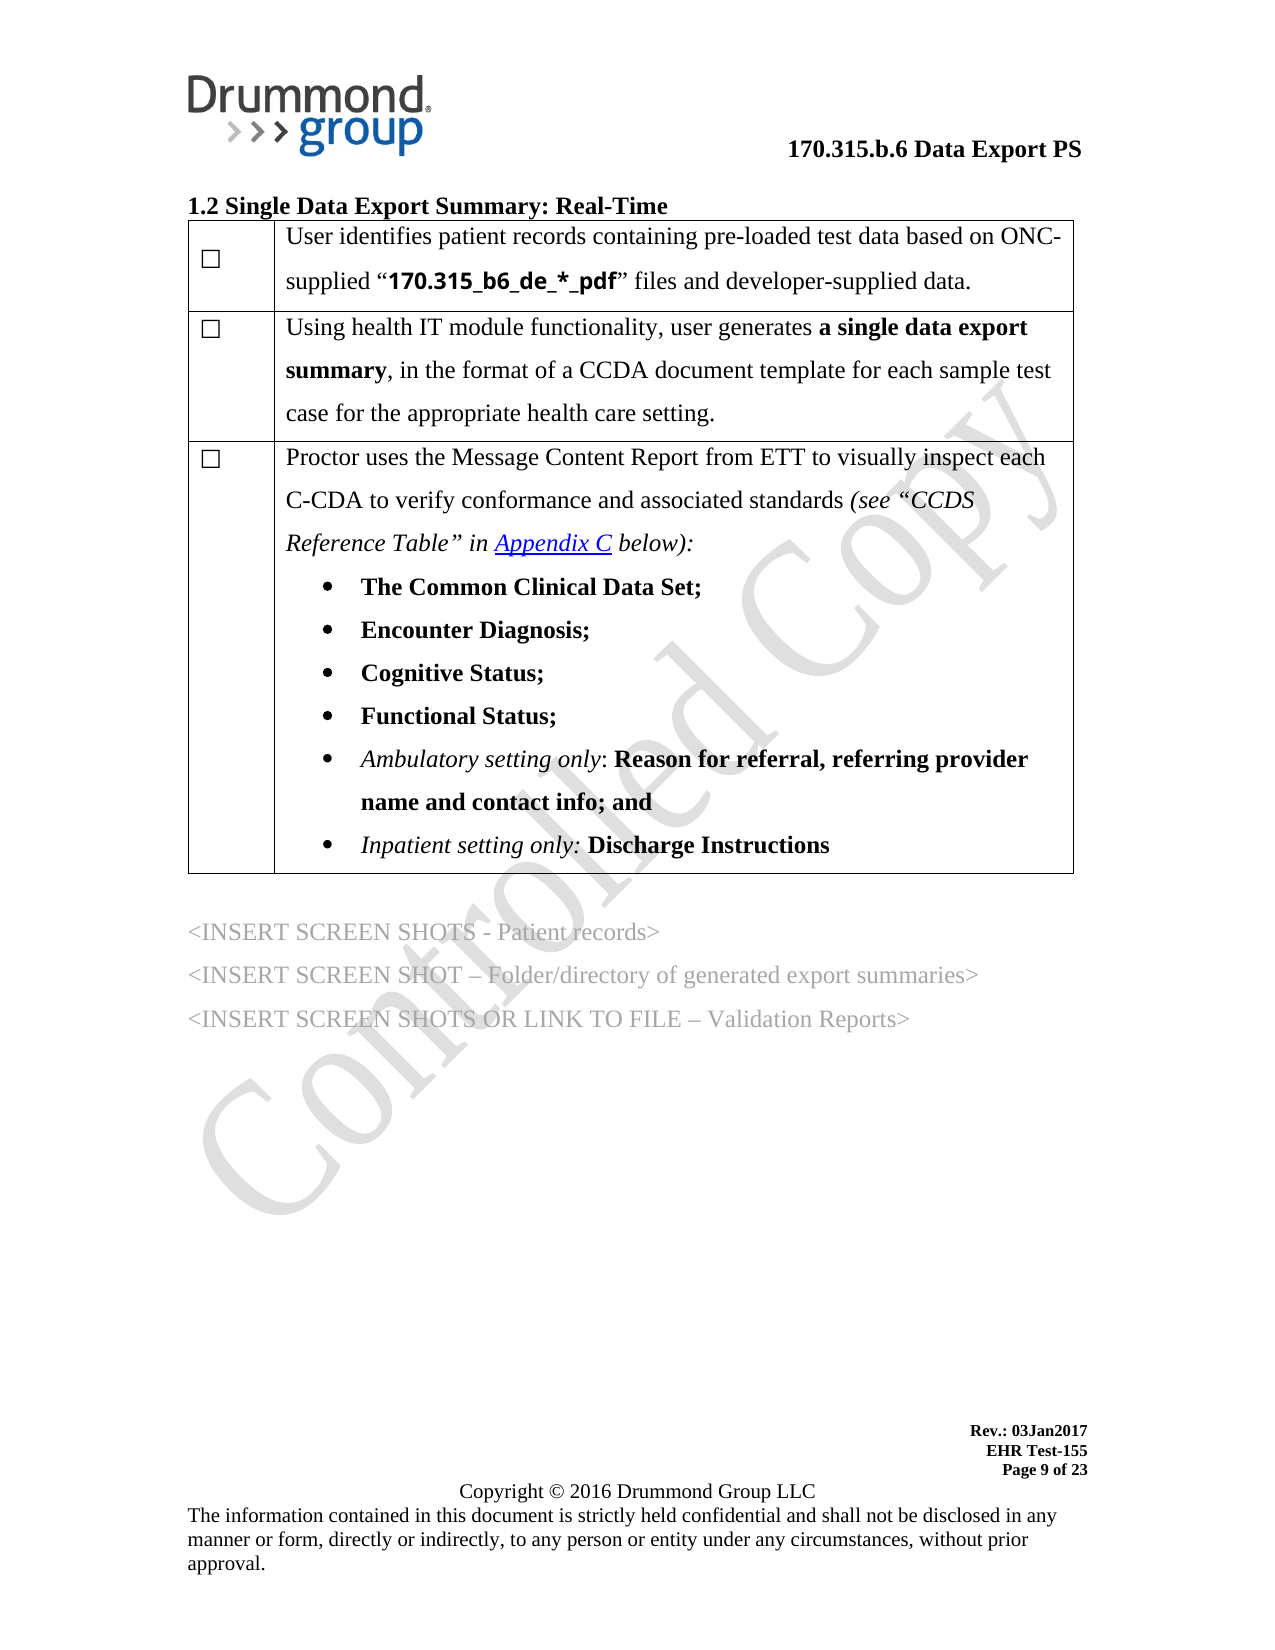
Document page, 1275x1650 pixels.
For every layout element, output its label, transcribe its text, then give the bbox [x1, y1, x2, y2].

text <INSERT SCREEN SHOTS - Patient records> [187, 917, 1087, 946]
table_header User identifies patient records containing pre-loaded test data based on ONC-supplied “170.315_b6_de_*_pdf” files and developer-supplied data. [275, 221, 1073, 311]
picture [187, 75, 433, 157]
table_cell Proctor uses the Message Content Report from ETT to visually inspect each C-CDA to verify conformance and associated standards (see “CCDS Reference Table” in Appendix C below): The Common Clinical Data Set; Encounter Diagnosis; Cognitive Status; Functional Status; Ambulatory setting only: Reason for referral, referring provider name and contact info; and Inpatient setting only: Discharge Instructions [275, 442, 1073, 873]
text 1.2 Single Data Export Summary: Real-Time [187, 191, 1087, 220]
table_cell Using health IT module functionality, user generates a single data export summary, in the format of a CCDA document template for each sample test case for the appropriate health care setting. [275, 312, 1073, 441]
text <INSERT SCREEN SHOTS OR LINK TO FILE – Validation Reports> [187, 1004, 1087, 1032]
table_cell [189, 442, 274, 873]
text <INSERT SCREEN SHOT – Folder/directory of generated export summaries> [187, 961, 1087, 989]
